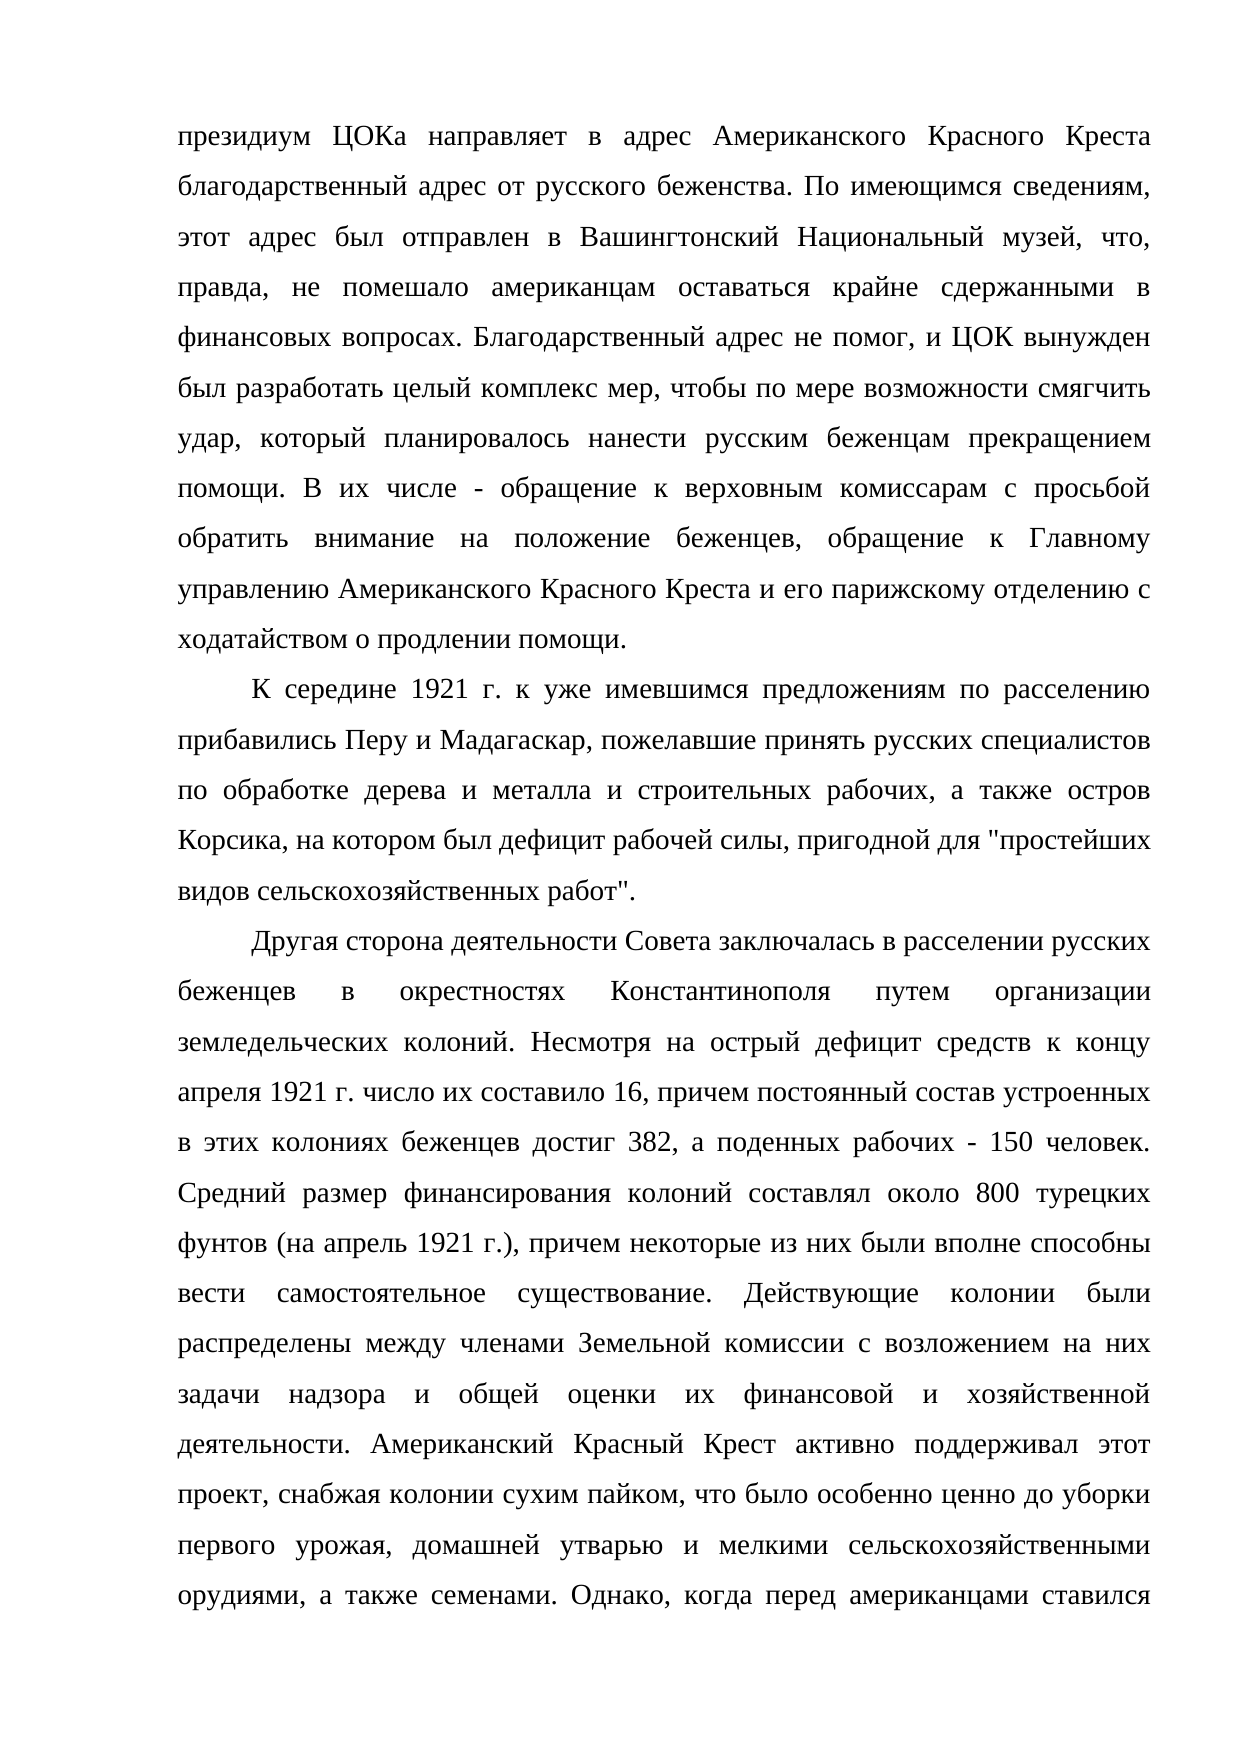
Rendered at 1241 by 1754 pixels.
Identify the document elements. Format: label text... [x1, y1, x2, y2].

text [177, 118, 1152, 655]
text К середине 1921 г. к уже имевшимся предложениям по расселению прибавились Перу и Мадагаскар, пожелавшие принять русских специалистов по обработке дерева и металла и строительных рабочих, а также остров Корсика, на котором был дефицит рабочей силы, пригодной для "простейших видов сельскохозяйственных работ". [177, 672, 1152, 906]
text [177, 923, 1152, 1611]
